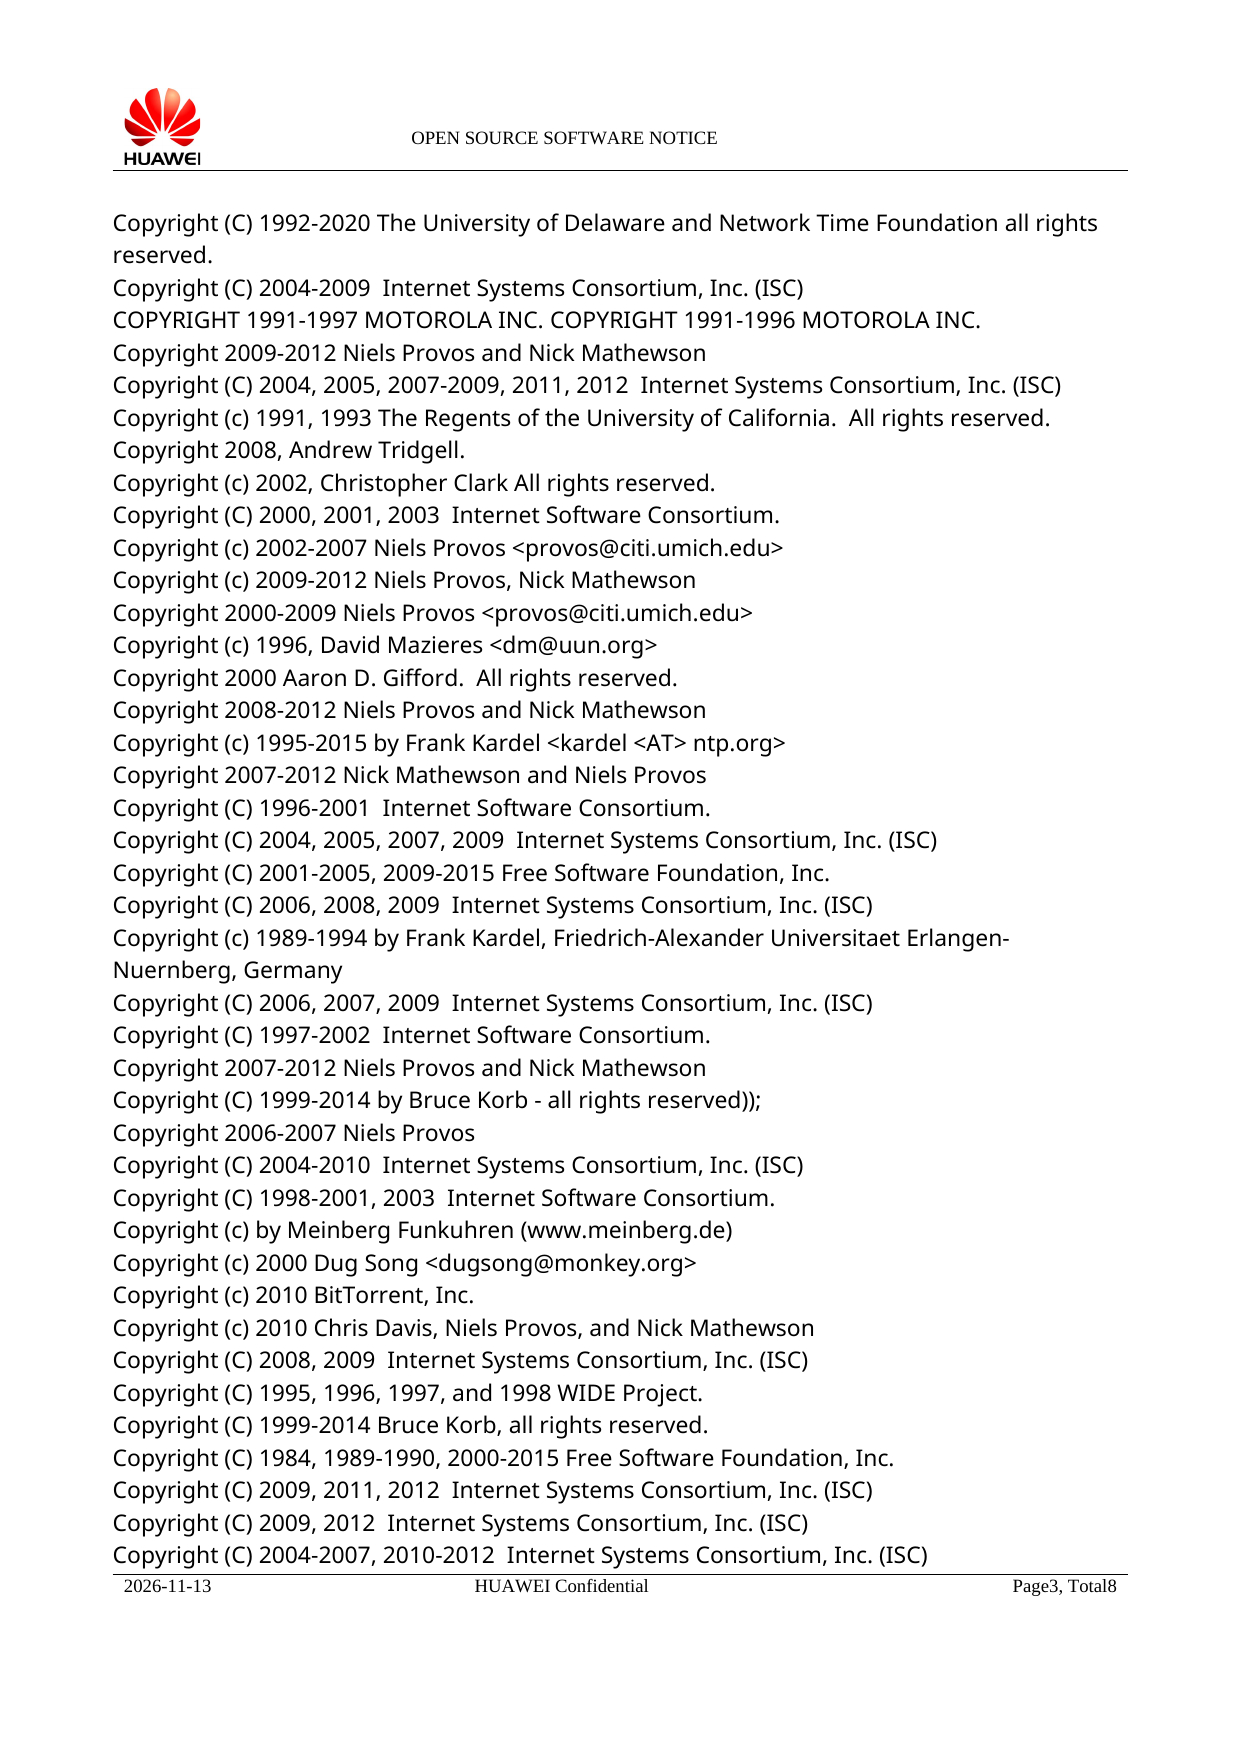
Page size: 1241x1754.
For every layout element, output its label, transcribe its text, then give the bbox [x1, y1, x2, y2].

picture [124, 88, 201, 165]
